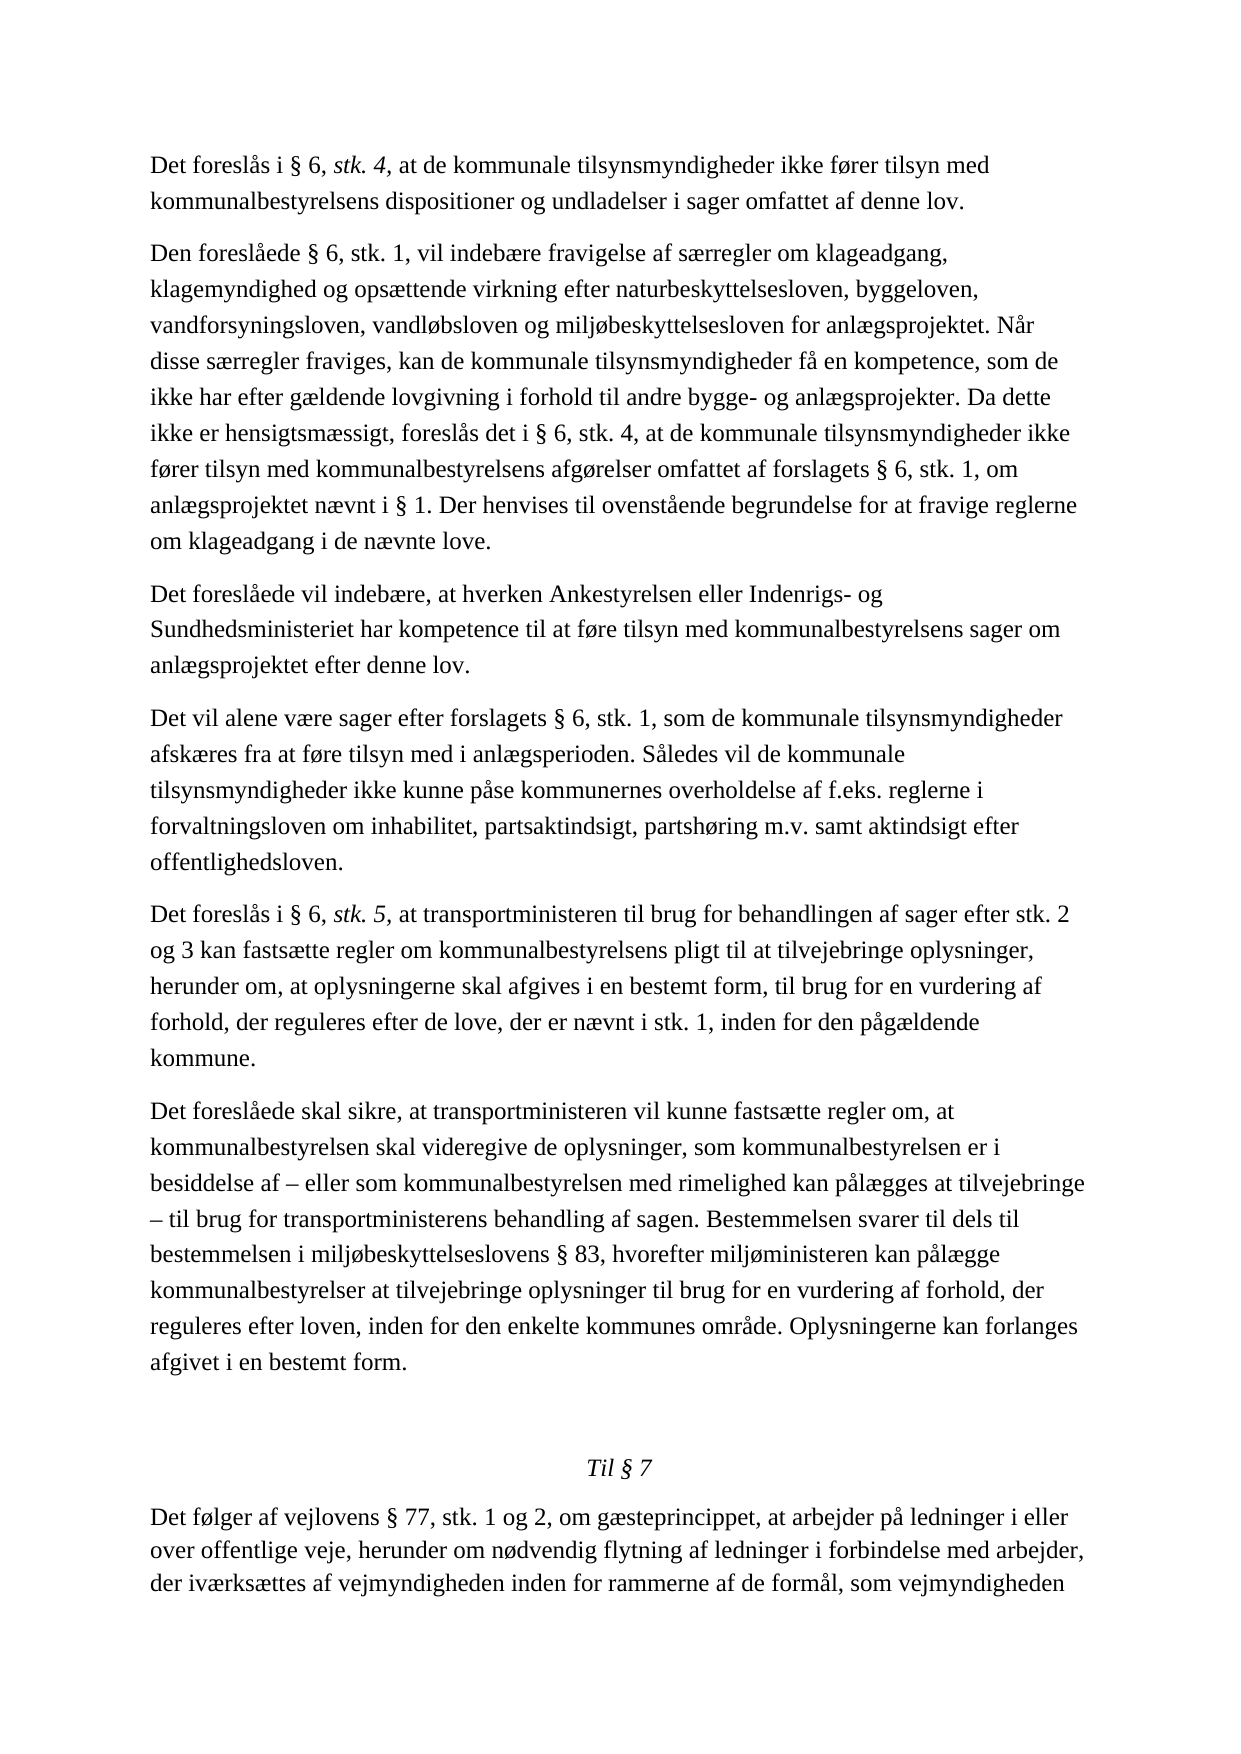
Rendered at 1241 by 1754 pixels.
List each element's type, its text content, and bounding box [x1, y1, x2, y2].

text Den foreslåede § 6, stk. 1, vil indebære fravigelse af særregler om klageadgang, klagemyndighed og opsættende virkning efter naturbeskyttelsesloven, byggeloven, vandforsyningsloven, vandløbsloven og miljøbeskyttelsesloven for anlægsprojektet. Når disse særregler fraviges, kan de kommunale tilsynsmyndigheder få en kompetence, som de ikke har efter gældende lovgivning i forhold til andre bygge- og anlægsprojekter. Da dette ikke er hensigtsmæssigt, foreslås det i § 6, stk. 4, at de kommunale tilsynsmyndigheder ikke fører tilsyn med kommunalbestyrelsens afgørelser omfattet af forslagets § 6, stk. 1, om anlægsprojektet nævnt i § 1. Der henvises til ovenstående begrundelse for at fravige reglerne om klageadgang i de nævnte love. [150, 238, 1090, 555]
text Til § 7 [150, 1453, 1090, 1481]
text Det foreslås i § 6, stk. 5, at transportministeren til brug for behandlingen af sager efter stk. 2 og 3 kan fastsætte regler om kommunalbestyrelsens pligt til at tilvejebringe oplysninger, herunder om, at oplysningerne skal afgives i en bestemt form, til brug for en vurdering af forhold, der reguleres efter de love, der er nævnt i stk. 1, inden for den pågældende kommune. [150, 899, 1090, 1072]
text Det foreslåede skal sikre, at transportministeren vil kunne fastsætte regler om, at kommunalbestyrelsen skal videregive de oplysninger, som kommunalbestyrelsen er i besiddelse af – eller som kommunalbestyrelsen med rimelighed kan pålægges at tilvejebringe – til brug for transportministerens behandling af sagen. Bestemmelsen svarer til dels til bestemmelsen i miljøbeskyttelseslovens § 83, hvorefter miljøministeren kan pålægge kommunalbestyrelser at tilvejebringe oplysninger til brug for en vurdering af forhold, der reguleres efter loven, inden for den enkelte kommunes område. Oplysningerne kan forlanges afgivet i en bestemt form. [150, 1096, 1090, 1376]
text Det foreslås i § 6, stk. 4, at de kommunale tilsynsmyndigheder ikke fører tilsyn med kommunalbestyrelsens dispositioner og undladelser i sager omfattet af denne lov. [150, 150, 1090, 215]
text Det foreslåede vil indebære, at hverken Ankestyrelsen eller Indenrigs- og Sundhedsministeriet har kompetence til at føre tilsyn med kommunalbestyrelsens sager om anlægsprojektet efter denne lov. [150, 579, 1090, 679]
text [150, 1502, 1090, 1597]
text Det vil alene være sager efter forslagets § 6, stk. 1, som de kommunale tilsynsmyndigheder afskæres fra at føre tilsyn med i anlægsperioden. Således vil de kommunale tilsynsmyndigheder ikke kunne påse kommunernes overholdelse af f.eks. reglerne i forvaltningsloven om inhabilitet, partsaktindsigt, partshøring m.v. samt aktindsigt efter offentlighedsloven. [150, 703, 1090, 876]
